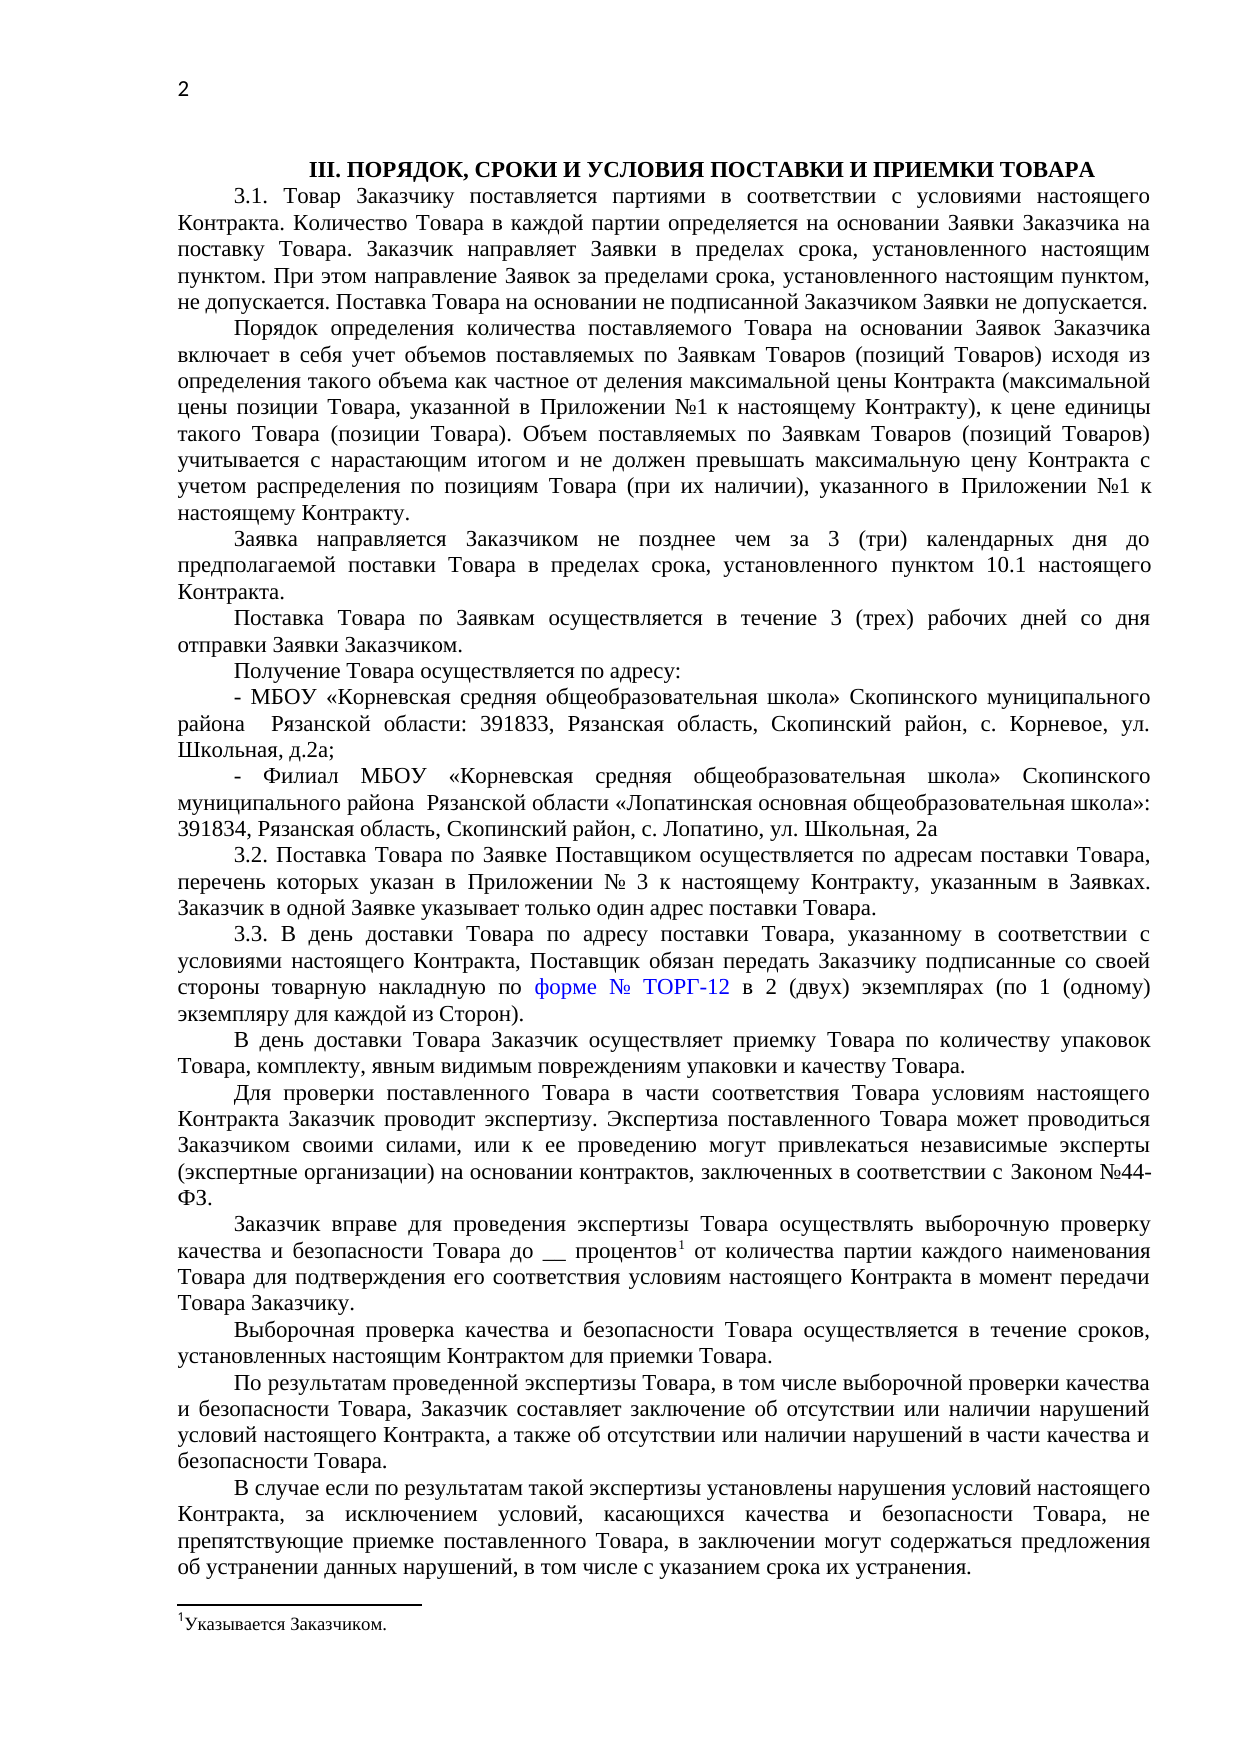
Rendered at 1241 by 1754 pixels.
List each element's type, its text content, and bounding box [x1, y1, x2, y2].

text По результатам проведенной экспертизы Товара, в том числе выборочной проверки качества и безопасности Товара, Заказчик составляет заключение об отсутствии или наличии нарушений условий настоящего Контракта, а также об отсутствии или наличии нарушений в части качества и безопасности Товара. [177, 1368, 1152, 1474]
text 3.2. Поставка Товара по Заявке Поставщиком осуществляется по адресам поставки Товара, перечень которых указан в Приложении № 3 к настоящему Контракту, указанным в Заявках. Заказчик в одной Заявке указывает только один адрес поставки Товара. [177, 841, 1152, 921]
text Заказчик вправе для проведения экспертизы Товара осуществлять выборочную проверку качества и безопасности Товара до __ процентов от количества партии каждого наименования Товара для подтверждения его соответствия условиям настоящего Контракта в момент передачи Товара Заказчику. [177, 1210, 1152, 1316]
text III. ПОРЯДОК, СРОКИ И УСЛОВИЯ ПОСТАВКИ И ПРИЕМКИ ТОВАРА [177, 156, 1152, 183]
text В день доставки Товара Заказчик осуществляет приемку Товара по количеству упаковок Товара, комплекту, явным видимым повреждениям упаковки и качеству Товара. [177, 1026, 1152, 1079]
text - МБОУ «Корневская средняя общеобразовательная школа» Скопинского муниципального района Рязанской области: 391833, Рязанская область, Скопинский район, с. Корневое, ул. Школьная, д.2а; [177, 683, 1152, 762]
text Заявка направляется Заказчиком не позднее чем за 3 (три) календарных дня до предполагаемой поставки Товара в пределах срока, установленного пунктом 10.1 настоящего Контракта. [177, 525, 1152, 604]
text Для проверки поставленного Товара в части соответствия Товара условиям настоящего Контракта Заказчик проводит экспертизу. Экспертиза поставленного Товара может проводиться Заказчиком своими силами, или к ее проведению могут привлекаться независимые эксперты (экспертные организации) на основании контрактов, заключенных в соответствии с Законом №44-ФЗ. [177, 1079, 1152, 1210]
text В случае если по результатам такой экспертизы установлены нарушения условий настоящего Контракта, за исключением условий, касающихся качества и безопасности Товара, не препятствующие приемке поставленного Товара, в заключении могут содержаться предложения об устранении данных нарушений, в том числе с указанием срока их устранения. [177, 1474, 1152, 1579]
text 3.1. Товар Заказчику поставляется партиями в соответствии с условиями настоящего Контракта. Количество Товара в каждой партии определяется на основании Заявки Заказчика на поставку Товара. Заказчик направляет Заявки в пределах срока, установленного настоящим пунктом. При этом направление Заявок за пределами срока, установленного настоящим пунктом, не допускается. Поставка Товара на основании не подписанной Заказчиком Заявки не допускается. [177, 183, 1152, 314]
text 3.3. В день доставки Товара по адресу поставки Товара, указанному в соответствии с условиями настоящего Контракта, Поставщик обязан передать Заказчику подписанные со своей стороны товарную накладную по форме № ТОРГ-12 в 2 (двух) экземплярах (по 1 (одному) экземпляру для каждой из Сторон). [177, 921, 1152, 1026]
text Поставка Товара по Заявкам осуществляется в течение 3 (трех) рабочих дней со дня отправки Заявки Заказчиком. [177, 604, 1152, 657]
text - Филиал МБОУ «Корневская средняя общеобразовательная школа» Скопинского муниципального района Рязанской области «Лопатинская основная общеобразовательная школа»: 391834, Рязанская область, Скопинский район, с. Лопатино, ул. Школьная, 2а [177, 762, 1152, 841]
text Выборочная проверка качества и безопасности Товара осуществляется в течение сроков, установленных настоящим Контрактом для приемки Товара. [177, 1316, 1152, 1368]
text Порядок определения количества поставляемого Товара на основании Заявок Заказчика включает в себя учет объемов поставляемых по Заявкам Товаров (позиций Товаров) исходя из определения такого объема как частное от деления максимальной цены Контракта (максимальной цены позиции Товара, указанной в Приложении №1 к настоящему Контракту), к цене единицы такого Товара (позиции Товара). Объем поставляемых по Заявкам Товаров (позиций Товаров) учитывается с нарастающим итогом и не должен превышать максимальную цену Контракта с учетом распределения по позициям Товара (при их наличии), указанного в Приложении №1 к настоящему Контракту. [177, 314, 1152, 525]
text Получение Товара осуществляется по адресу: [177, 657, 1152, 683]
